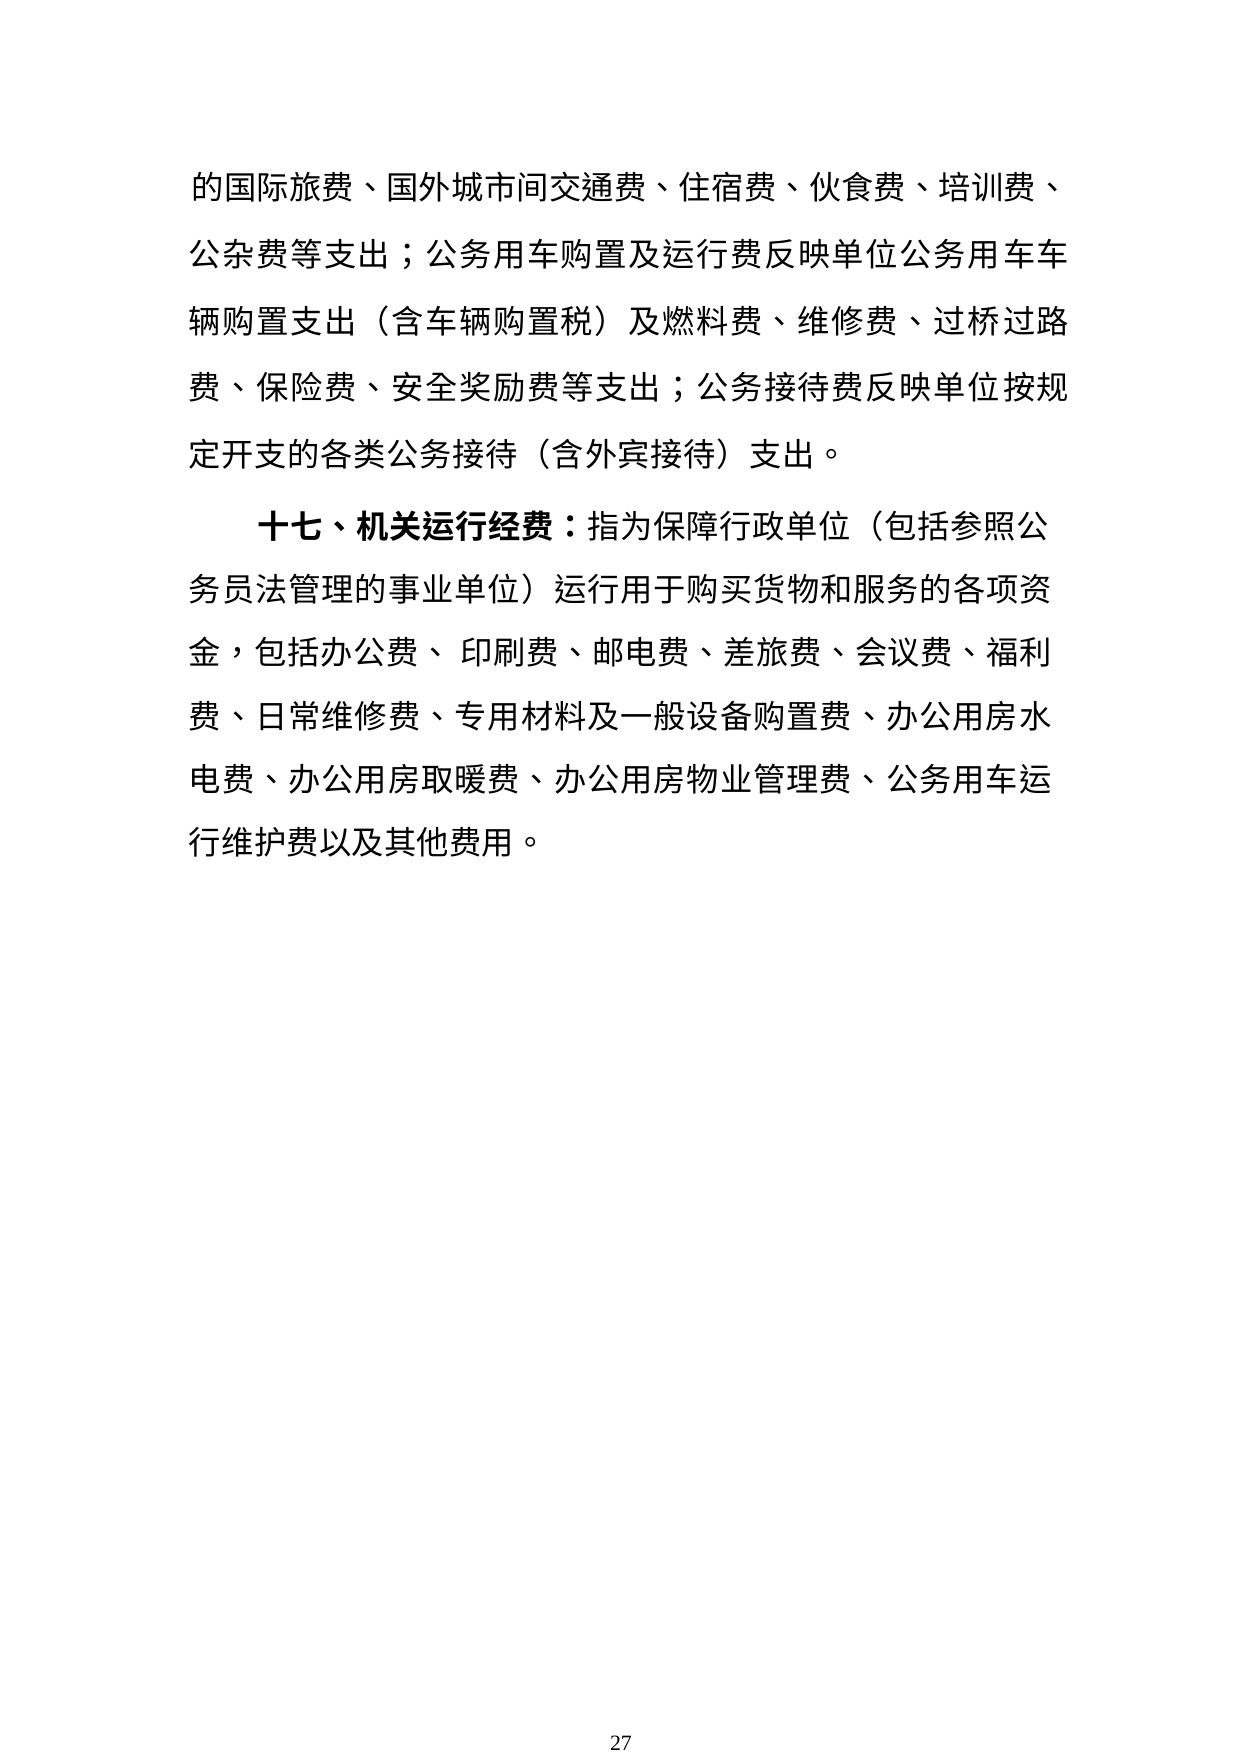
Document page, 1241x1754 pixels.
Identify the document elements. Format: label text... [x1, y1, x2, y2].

text 的国际旅费、国外城市间交通费、住宿费、伙食费、培训费、 公杂费等支出；公务用车购置及运行费反映单位公务用车车 辆购置支出（含车辆购置税）及燃料费、维修费、过桥过路 费、保险费、安全奖励费等支出；公务接待费反映单位按规 定开支的各类公务接待（含外宾接待）支出。 [188, 165, 1069, 476]
text 十七、机关运行经费：指为保障行政单位（包括参照公 务员法管理的事业单位）运行用于购买货物和服务的各项资 金，包括办公费、 印刷费、邮电费、差旅费、会议费、福利 费、日常维修费、专用材料及一般设备购置费、办公用房水 电费、办公用房取暖费、办公用房物业管理费、公务用车运 行维护费以及其他费用。 [189, 504, 1059, 864]
